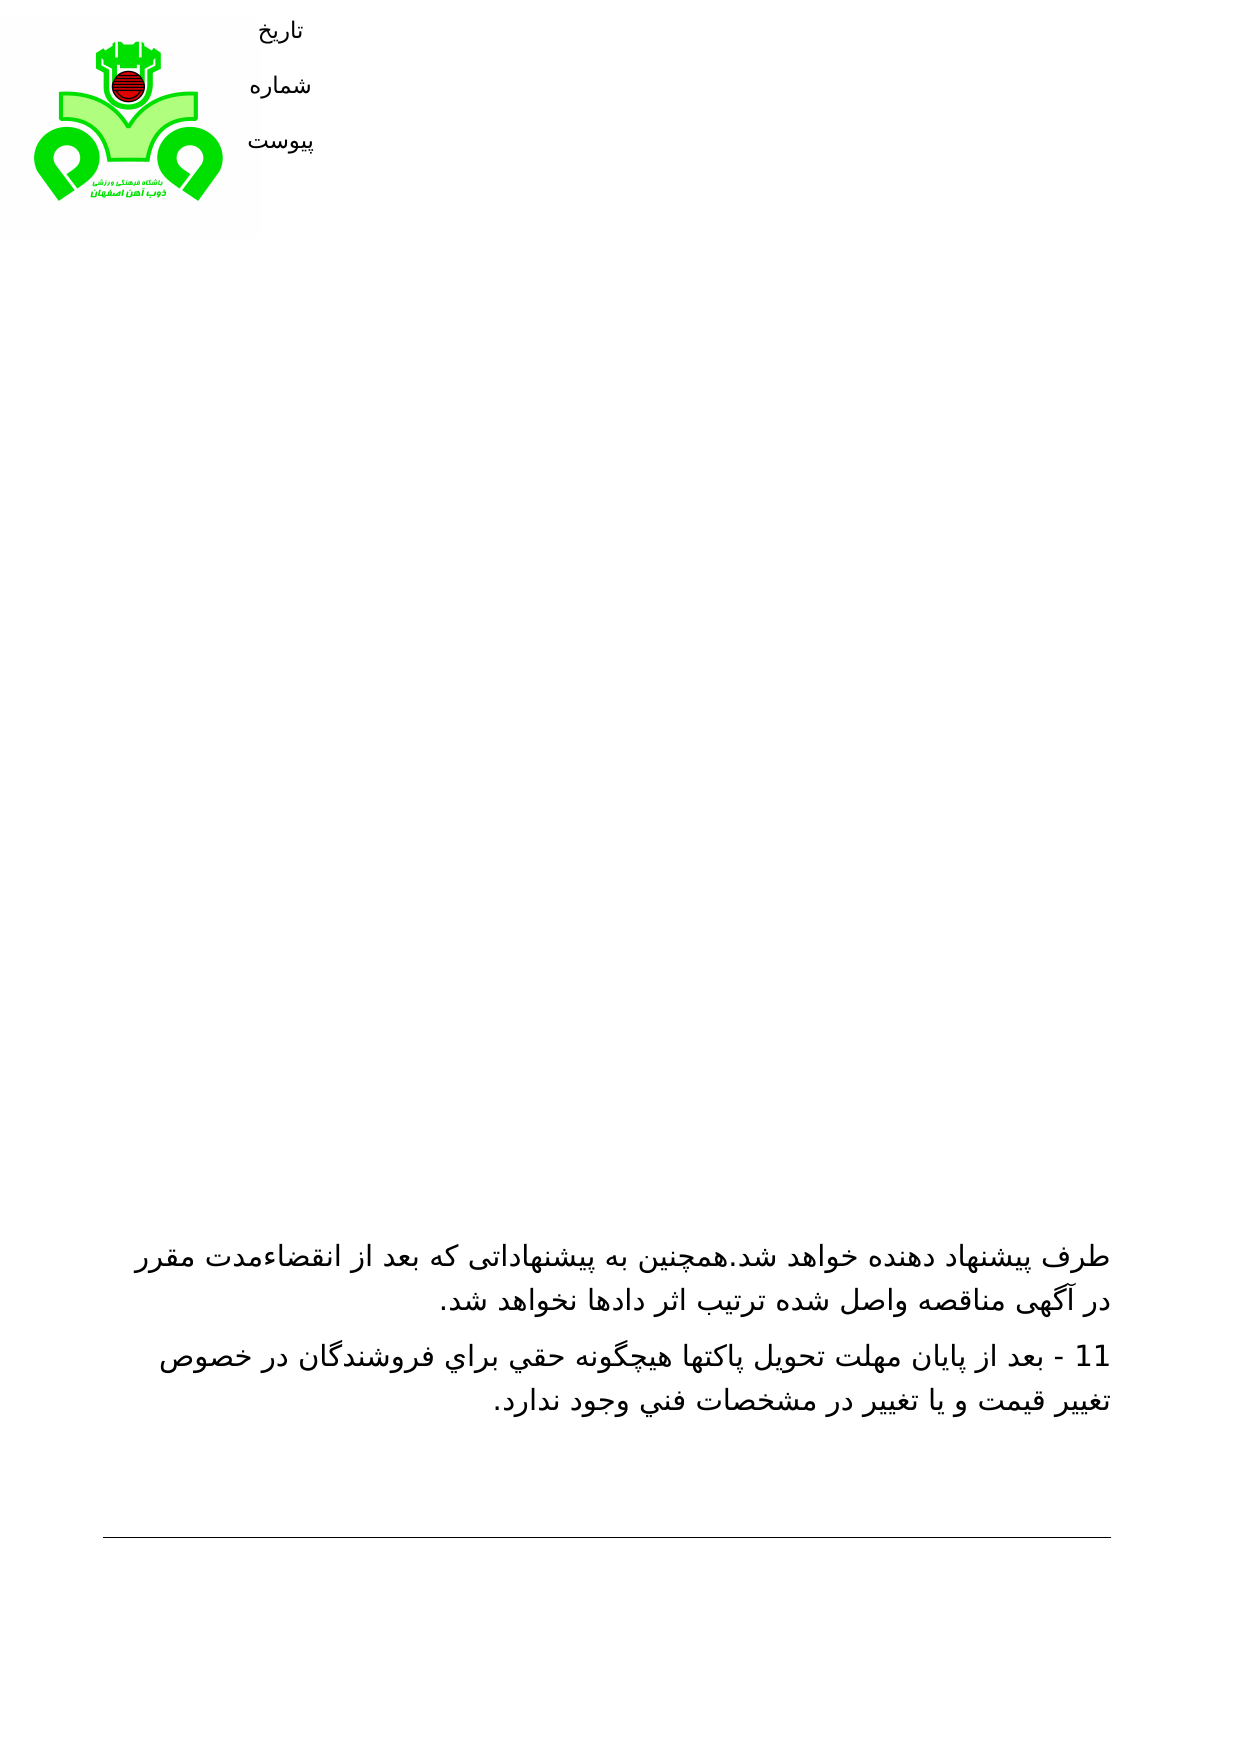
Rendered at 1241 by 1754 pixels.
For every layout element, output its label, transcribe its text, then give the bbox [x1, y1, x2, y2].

text 10- كليه اسناد مناقصه مي بايستي بدون تغيير يا حذف قسمتي از آنها مهر يا امضاءو ارائه گردد و در صورتي كه يك يا چند قسمت از اسناد مناقصه به مهر و امضاء پيشنهاد دهنده نرسيده باشد تسليم پيشنهاد به منزله قبولي تمام شرايط مناقصه از طرف پيشنهاد دهنده خواهد شد.همچنین به پیشنهاداتی که بعد از انقضاءمدت مقرر در آگهی مناقصه واصل شده ترتیب اثر دادها نخواهد شد. [103, 1231, 1111, 1319]
text 11 - بعد از پايان مهلت تحويل پاكتها هيچگونه حقي براي فروشندگان در خصوص تغيير قيمت و يا تغيير در مشخصات فني وجود ندارد. [103, 1331, 1111, 1419]
picture [0, 18, 261, 238]
